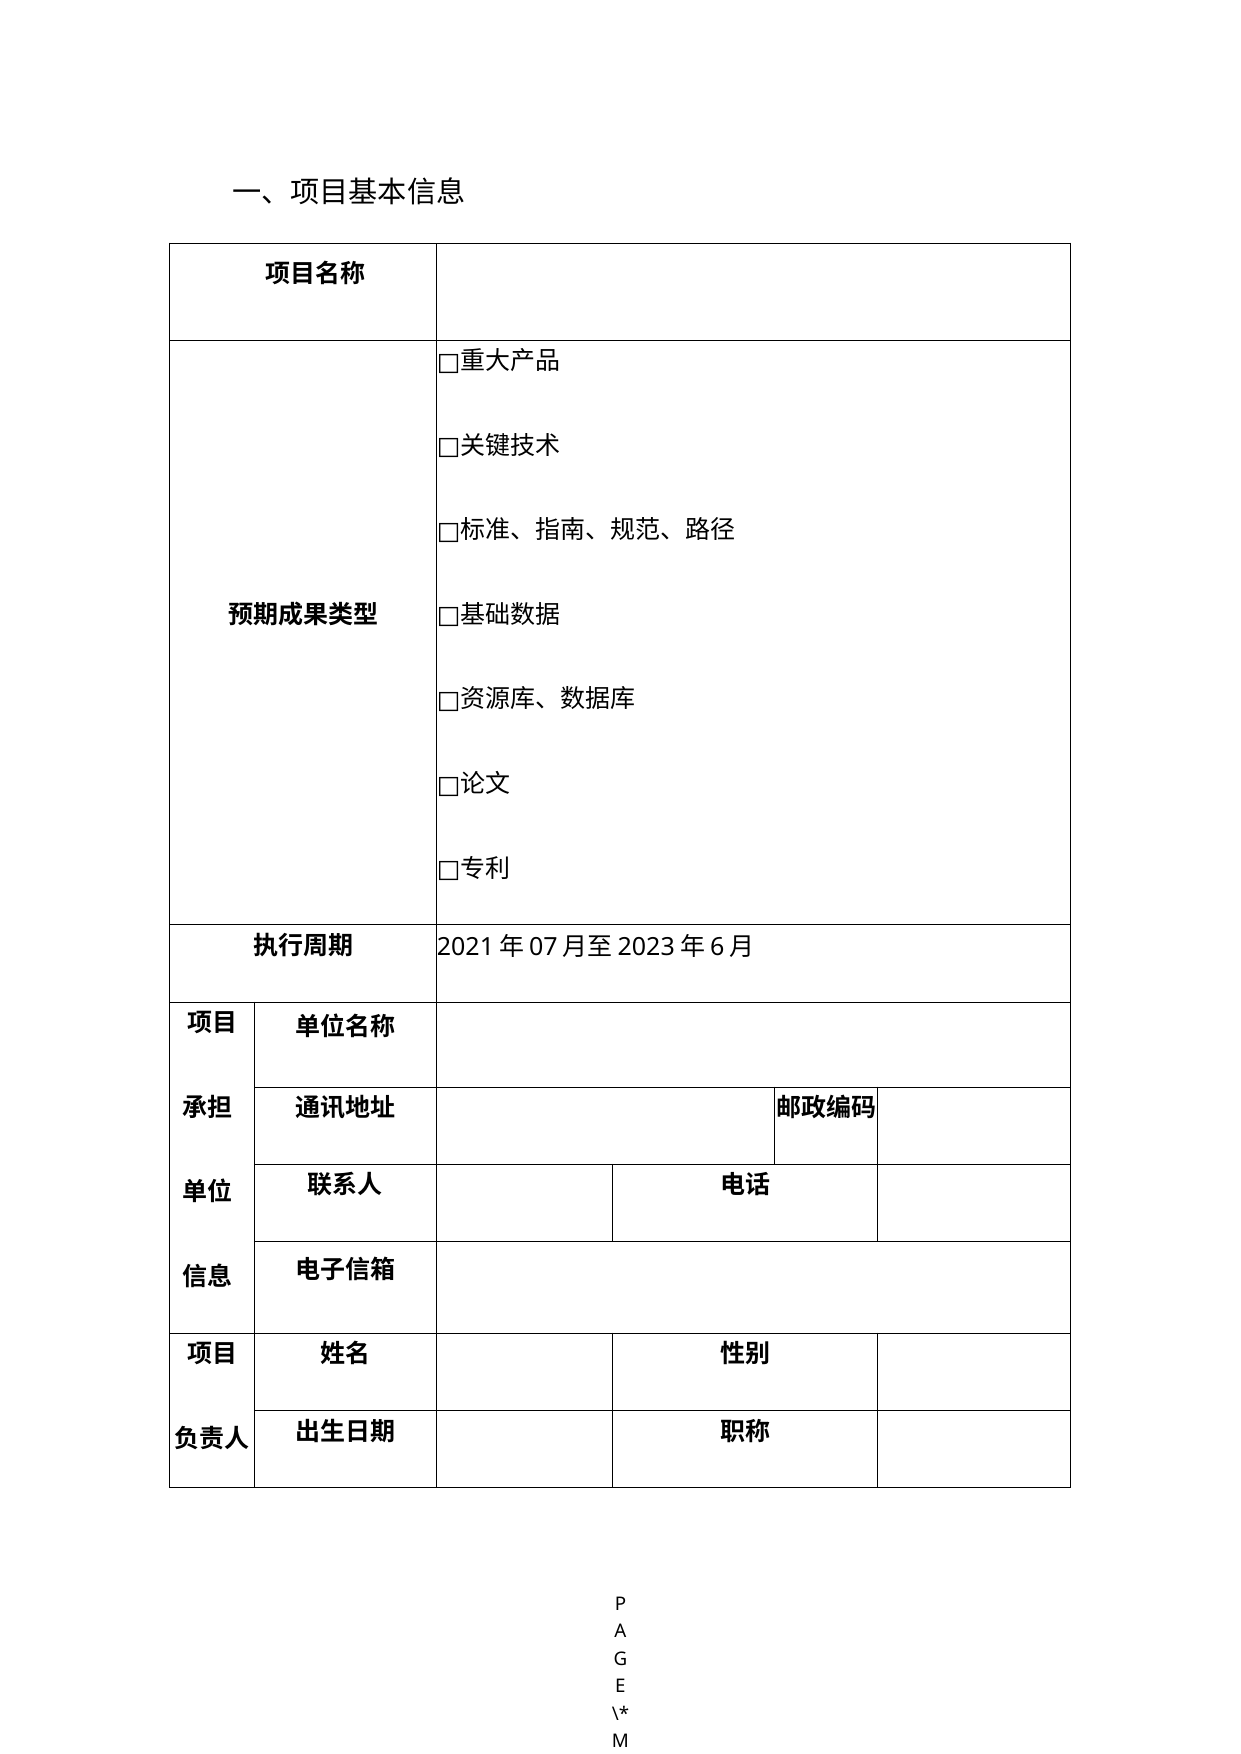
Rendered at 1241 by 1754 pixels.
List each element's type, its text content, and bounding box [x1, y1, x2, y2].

table_cell [437, 1088, 774, 1164]
table_header [437, 244, 1070, 339]
table_cell [878, 1165, 1070, 1241]
table_cell 单位名称 [255, 1003, 436, 1087]
table_cell 电子信箱 [255, 1242, 436, 1333]
table_cell [878, 1411, 1070, 1487]
table_header 项目名称 [170, 244, 436, 339]
table_cell 联系人 [255, 1165, 436, 1241]
table_cell [878, 1088, 1070, 1164]
text 一、项目基本信息 [232, 157, 1053, 222]
table_cell □重大产品 □关键技术 □标准、指南、规范、路径 □基础数据 □资源库、数据库 □论文 □专利 [437, 341, 1070, 924]
table_cell 职称 [613, 1411, 877, 1487]
table_cell 执行周期 [170, 925, 436, 1002]
table_cell 性别 [613, 1334, 877, 1410]
table_cell 2021年07月至2023年6月 [437, 925, 1070, 1002]
table_cell [878, 1334, 1070, 1410]
table_cell 电话 [613, 1165, 877, 1241]
table_cell 姓名 [255, 1334, 436, 1410]
table_cell 邮政编码 [775, 1088, 877, 1164]
table_cell [437, 1165, 612, 1241]
table_cell 通讯地址 [255, 1088, 436, 1164]
table_cell 出生日期 [255, 1411, 436, 1487]
table_cell [437, 1411, 612, 1487]
table_cell [437, 1242, 1070, 1333]
table_cell 项目 负责人 信息 [170, 1334, 254, 1487]
table_cell 预期成果类型 [170, 341, 436, 924]
table_cell [437, 1003, 1070, 1087]
table_cell 项目 承担 单位 信息 [170, 1003, 254, 1333]
table_cell [437, 1334, 612, 1410]
